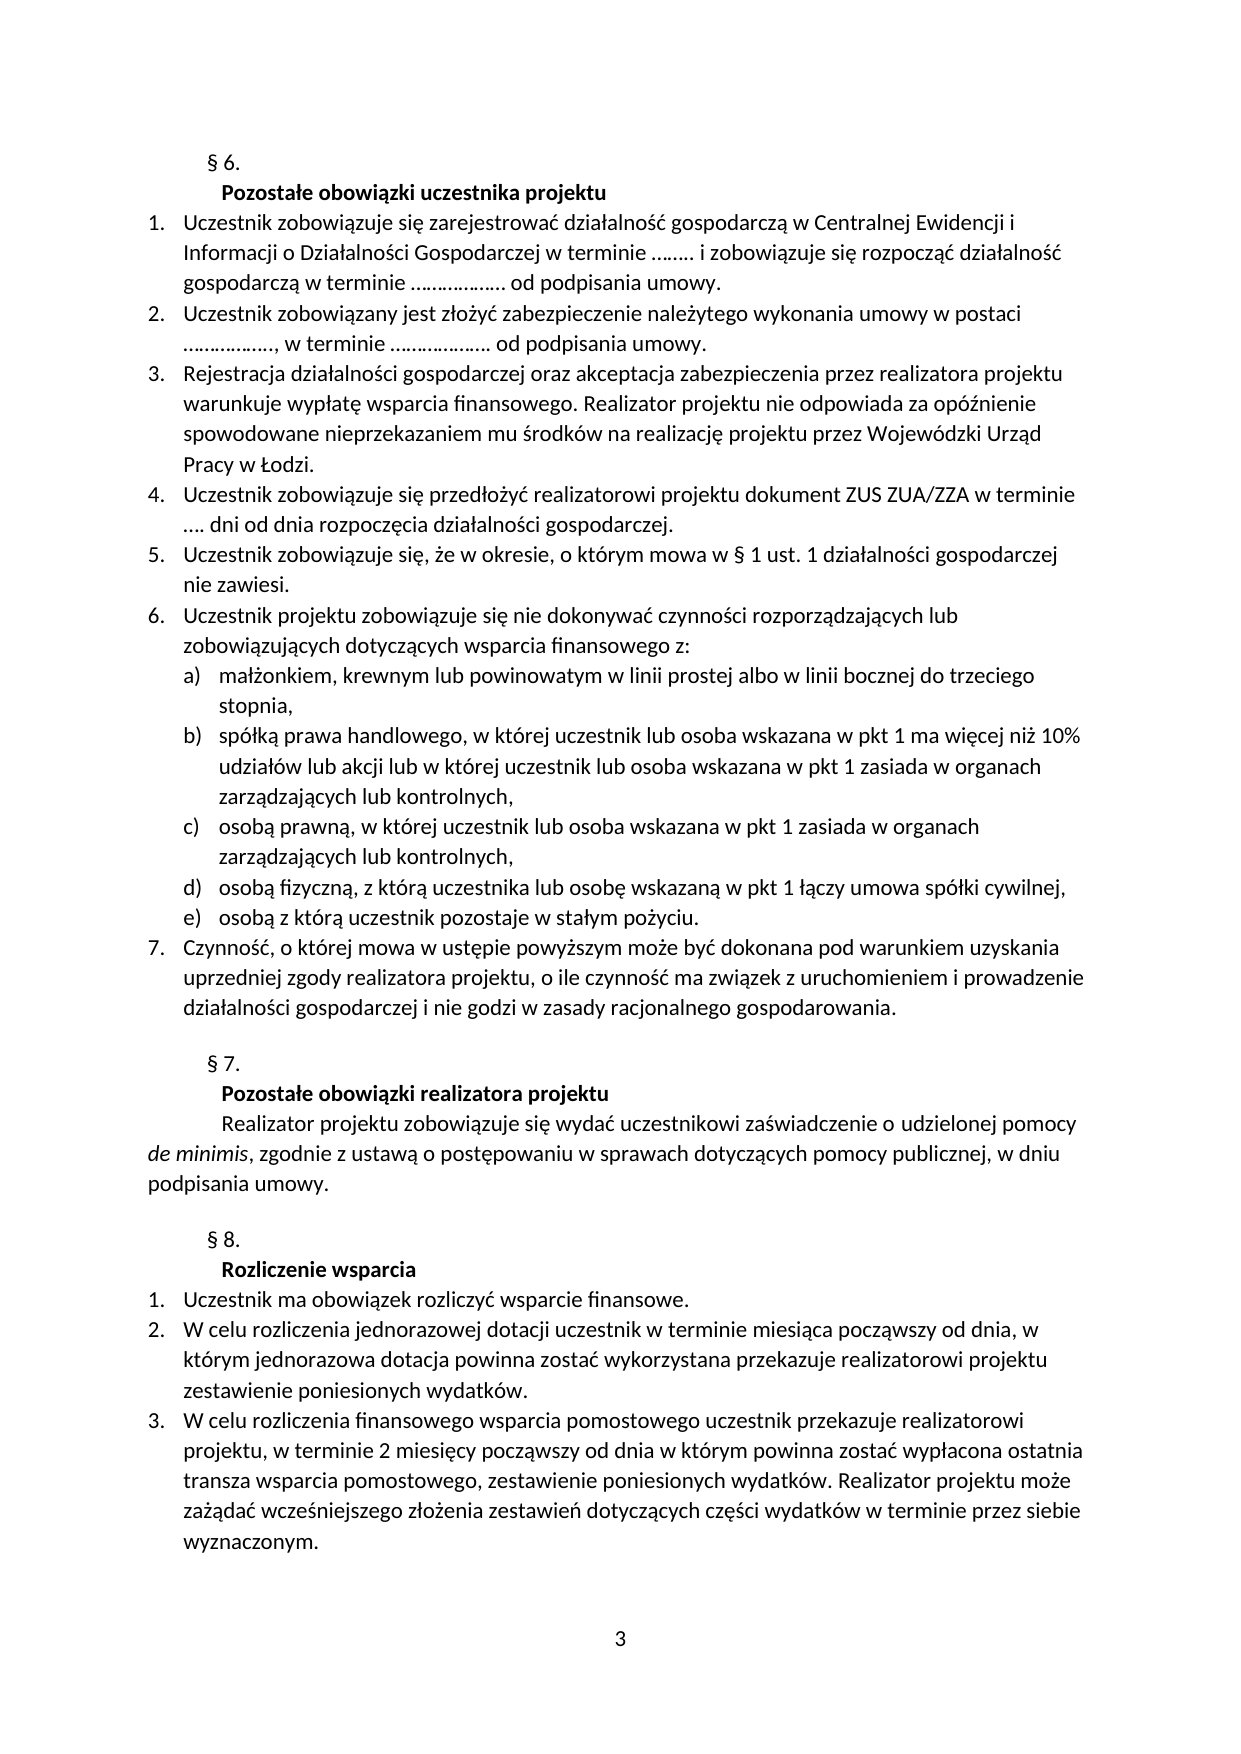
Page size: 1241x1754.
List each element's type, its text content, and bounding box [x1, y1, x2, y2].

list Uczestnik projektu zobowiązuje się nie dokonywać czynności rozporządzających lub zobowiązujących dotyczących wsparcia finansowego z: [148, 601, 1093, 659]
list Uczestnik zobowiązuje się, że w okresie, o którym mowa w § 1 ust. 1 działalności gospodarczej nie zawiesi. [148, 540, 1093, 598]
list W celu rozliczenia finansowego wsparcia pomostowego uczestnik przekazuje realizatorowi projektu, w terminie 2 miesięcy począwszy od dnia w którym powinna zostać wypłacona ostatnia transza wsparcia pomostowego, zestawienie poniesionych wydatków. Realizator projektu może zażądać wcześniejszego złożenia zestawień dotyczących części wydatków w terminie przez siebie wyznaczonym. [148, 1406, 1093, 1555]
list osobą prawną, w której uczestnik lub osoba wskazana w pkt 1 zasiada w organach zarządzających lub kontrolnych, [183, 812, 1093, 870]
list osobą fizyczną, z którą uczestnika lub osobę wskazaną w pkt 1 łączy umowa spółki cywilnej, [183, 873, 1093, 901]
list Czynność, o której mowa w ustępie powyższym może być dokonana pod warunkiem uzyskania uprzedniej zgody realizatora projektu, o ile czynność ma związek z uruchomieniem i prowadzenie działalności gospodarczej i nie godzi w zasady racjonalnego gospodarowania. [148, 933, 1093, 1021]
text Realizator projektu zobowiązuje się wydać uczestnikowi zaświadczenie o udzielonej pomocy de minimis, zgodnie z ustawą o postępowaniu w sprawach dotyczących pomocy publicznej, w dniu podpisania umowy. [148, 1109, 1093, 1197]
list Uczestnik zobowiązuje się zarejestrować działalność gospodarczą w Centralnej Ewidencji i Informacji o Działalności Gospodarczej w terminie …….. i zobowiązuje się rozpocząć działalność gospodarczą w terminie ……………… od podpisania umowy. [148, 208, 1093, 296]
list Rejestracja działalności gospodarczej oraz akceptacja zabezpieczenia przez realizatora projektu warunkuje wypłatę wsparcia finansowego. Realizator projektu nie odpowiada za opóźnienie spowodowane nieprzekazaniem mu środków na realizację projektu przez Wojewódzki Urząd Pracy w Łodzi. [148, 359, 1093, 478]
text Rozliczenie wsparcia [148, 1255, 1093, 1283]
text Pozostałe obowiązki realizatora projektu [148, 1079, 1093, 1107]
list małżonkiem, krewnym lub powinowatym w linii prostej albo w linii bocznej do trzeciego stopnia, [183, 661, 1093, 719]
list Uczestnik zobowiązuje się przedłożyć realizatorowi projektu dokument ZUS ZUA/ZZA w terminie …. dni od dnia rozpoczęcia działalności gospodarczej. [148, 480, 1093, 538]
list osobą z którą uczestnik pozostaje w stałym pożyciu. [183, 903, 1093, 931]
list spółką prawa handlowego, w której uczestnik lub osoba wskazana w pkt 1 ma więcej niż 10% udziałów lub akcji lub w której uczestnik lub osoba wskazana w pkt 1 zasiada w organach zarządzających lub kontrolnych, [183, 722, 1093, 810]
list Uczestnik ma obowiązek rozliczyć wsparcie finansowe. [148, 1285, 1093, 1313]
list W celu rozliczenia jednorazowej dotacji uczestnik w terminie miesiąca począwszy od dnia, w którym jednorazowa dotacja powinna zostać wykorzystana przekazuje realizatorowi projektu zestawienie poniesionych wydatków. [148, 1315, 1093, 1404]
list Uczestnik zobowiązany jest złożyć zabezpieczenie należytego wykonania umowy w postaci …………….., w terminie ………………. od podpisania umowy. [148, 299, 1093, 357]
text Pozostałe obowiązki uczestnika projektu [148, 178, 1093, 206]
